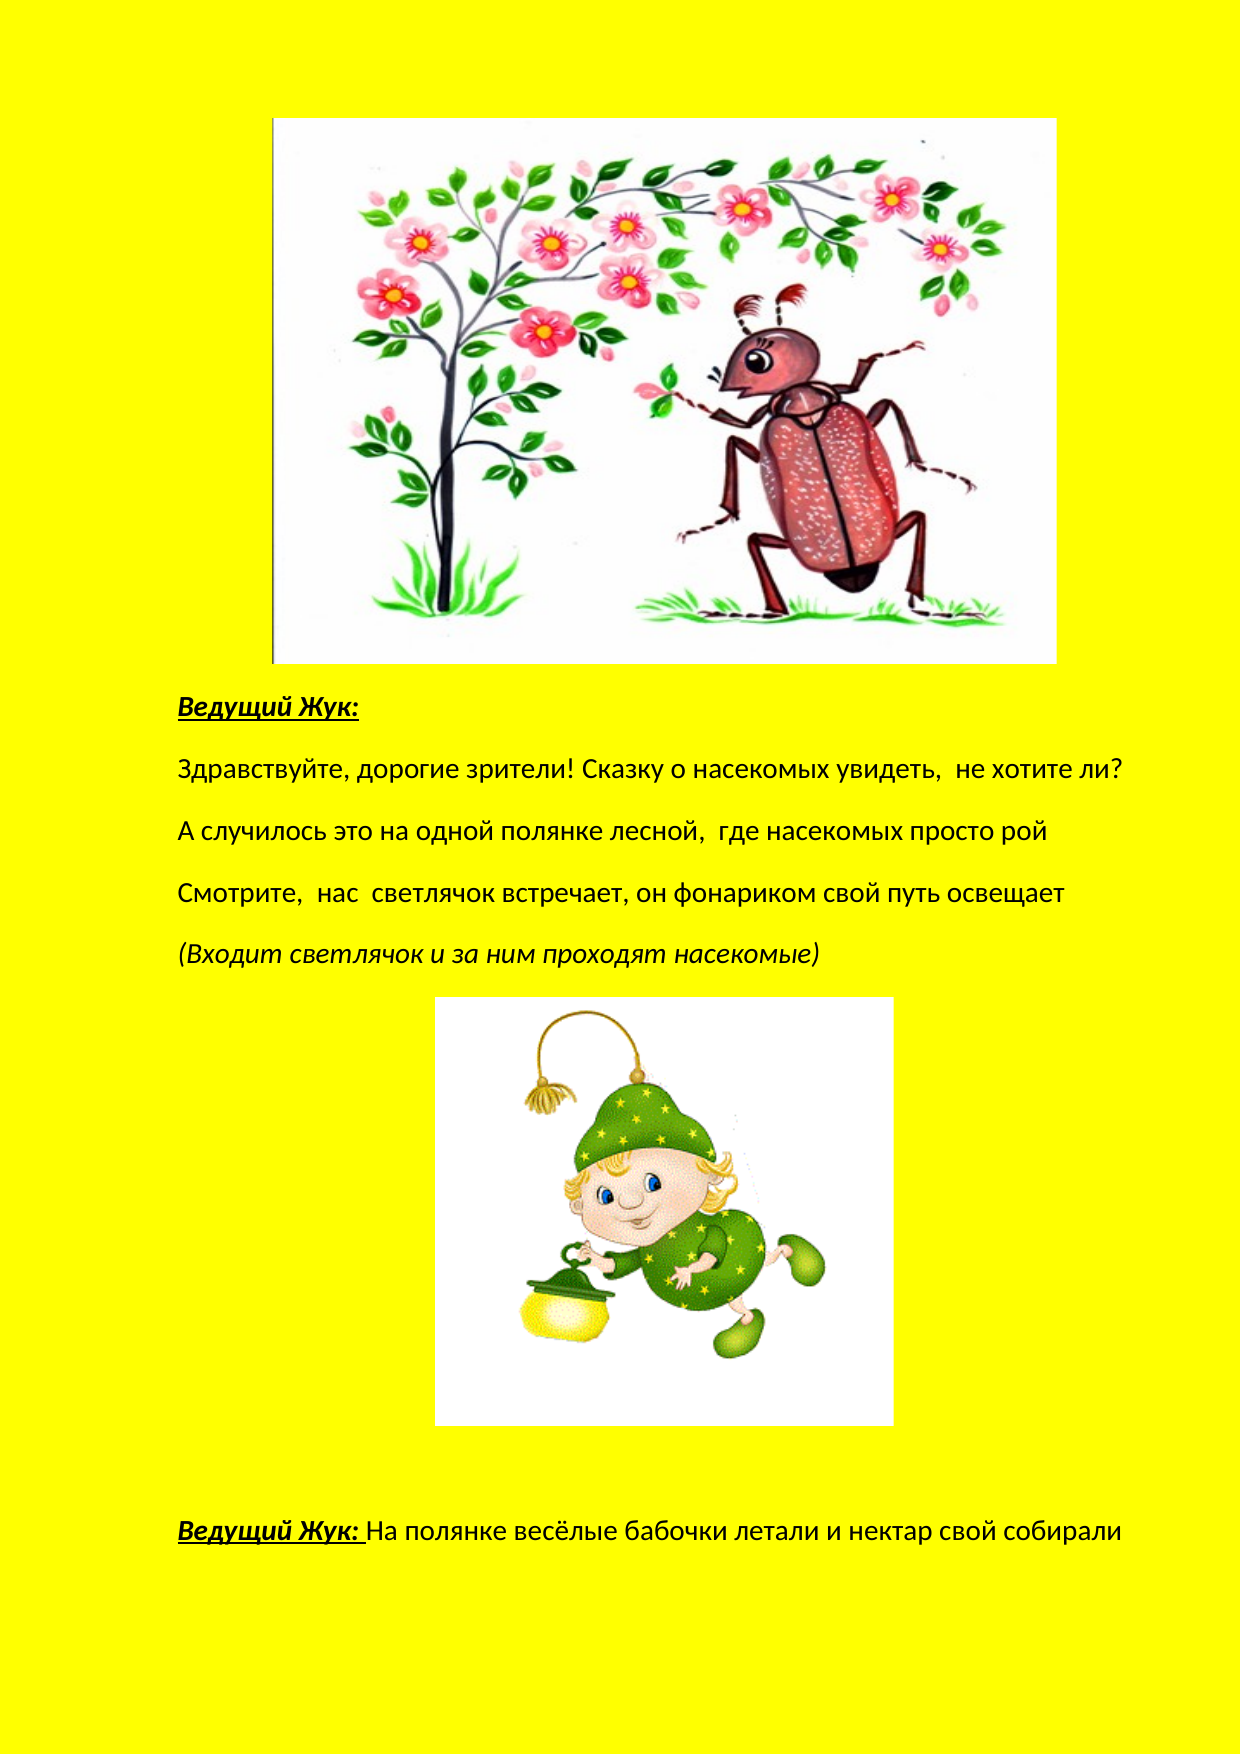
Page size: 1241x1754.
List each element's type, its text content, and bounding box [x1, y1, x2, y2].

text Ведущий Жук: На полянке весёлые бабочки летали и нектар свой собирали [177, 1512, 1152, 1548]
text Смотрите, нас светлячок встречает, он фонариком свой путь освещает [177, 874, 1152, 909]
text Здравствуйте, дорогие зрители! Сказку о насекомых увидеть, не хотите ли? [177, 750, 1152, 786]
picture [435, 997, 894, 1426]
text (Входит светлячок и за ним проходят насекомые) [177, 935, 1152, 971]
picture [272, 118, 1057, 664]
text Ведущий Жук: [177, 688, 1152, 724]
text А случилось это на одной полянке лесной, где насекомых просто рой [177, 812, 1152, 847]
